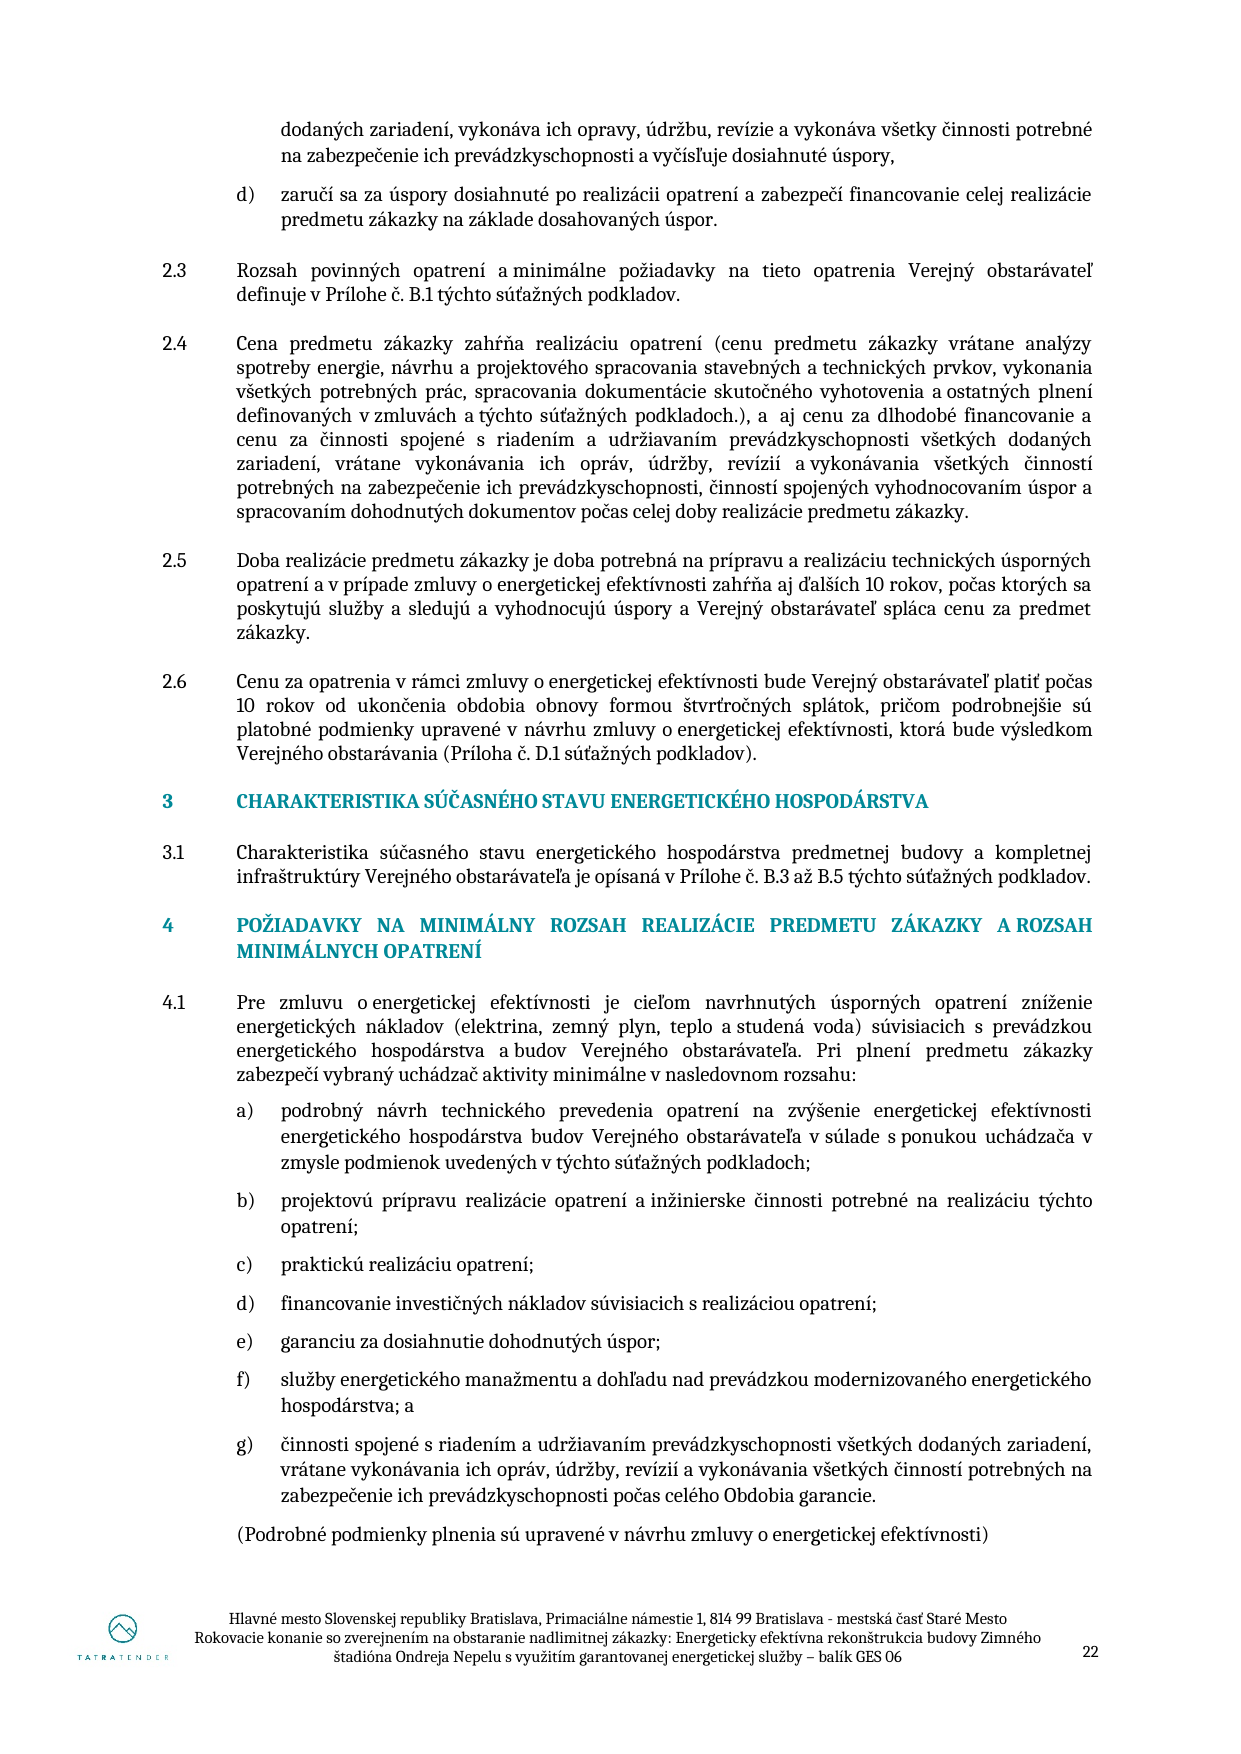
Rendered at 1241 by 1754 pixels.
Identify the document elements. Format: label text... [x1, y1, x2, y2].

subtitle Požiadavky na minimálny rozsah realizácie predmetu zákazky a rozsah minimálnych opatrení [162, 914, 1093, 964]
subtitle garanciu za dosiahnutie dohodnutých úspor; [236, 1330, 1093, 1354]
subtitle financovanie investičných nákladov súvisiacich s realizáciou opatrení; [236, 1291, 1093, 1315]
subtitle Doba realizácie predmetu zákazky je doba potrebná na prípravu a realizáciu technických úsporných opatrení a v prípade zmluvy o energetickej efektívnosti zahŕňa aj ďalších 10 rokov, počas ktorých sa poskytujú služby a sledujú a vyhodnocujú úspory a Verejný obstarávateľ spláca cenu za predmet zákazky. [162, 548, 1093, 644]
subtitle (Podrobné podmienky plnenia sú upravené v návrhu zmluvy o energetickej efektívnosti) [236, 1522, 1093, 1546]
subtitle Charakteristika súčasného stavu energetického hospodárstva predmetnej budovy a kompletnej infraštruktúry Verejného obstarávateľa je opísaná v Prílohe č. B.3 až B.5 týchto súťažných podkladov. [162, 841, 1093, 889]
subtitle Pre zmluvu o energetickej efektívnosti je cieľom navrhnutých úsporných opatrení zníženie energetických nákladov (elektrina, zemný plyn, teplo a studená voda) súvisiacich s prevádzkou energetického hospodárstva a budov Verejného obstarávateľa. Pri plnení predmetu zákazky zabezpečí vybraný uchádzač aktivity minimálne v nasledovnom rozsahu: [162, 991, 1093, 1086]
subtitle Charakteristika súčasného stavu energetického hospodárstva [162, 790, 1093, 814]
subtitle podrobný návrh technického prevedenia opatrení na zvýšenie energetickej efektívnosti energetického hospodárstva budov Verejného obstarávateľa v súlade s ponukou uchádzača v zmysle podmienok uvedených v týchto súťažných podkladoch; [236, 1099, 1093, 1174]
subtitle činnosti spojené s riadením a udržiavaním prevádzkyschopnosti všetkých dodaných zariadení, vrátane vykonávania ich opráv, údržby, revízií a vykonávania všetkých činností potrebných na zabezpečenie ich prevádzkyschopnosti počas celého Obdobia garancie. [236, 1432, 1093, 1508]
subtitle praktickú realizáciu opatrení; [236, 1253, 1093, 1277]
picture [56, 1590, 189, 1684]
subtitle projektovú prípravu realizácie opatrení a inžinierske činnosti potrebné na realizáciu týchto opatrení; [236, 1189, 1093, 1239]
subtitle Rozsah povinných opatrení a minimálne požiadavky na tieto opatrenia Verejný obstarávateľ definuje v Prílohe č. B.1 týchto súťažných podkladov. [162, 259, 1093, 307]
subtitle zaručí sa za úspory dosiahnuté po realizácii opatrení a zabezpečí financovanie celej realizácie predmetu zákazky na základe dosahovaných úspor. [236, 182, 1093, 232]
subtitle služby energetického manažmentu a dohľadu nad prevádzkou modernizovaného energetického hospodárstva; a [236, 1368, 1093, 1418]
subtitle Cena predmetu zákazky zahŕňa realizáciu opatrení (cenu predmetu zákazky vrátane analýzy spotreby energie, návrhu a projektového spracovania stavebných a technických prvkov, vykonania všetkých potrebných prác, spracovania dokumentácie skutočného vyhotovenia a ostatných plnení definovaných v zmluvách a týchto súťažných podkladoch.), a aj cenu za dlhodobé financovanie a cenu za činnosti spojené s riadením a udržiavaním prevádzkyschopnosti všetkých dodaných zariadení, vrátane vykonávania ich opráv, údržby, revízií a vykonávania všetkých činností potrebných na zabezpečenie ich prevádzkyschopnosti, činností spojených vyhodnocovaním úspor a spracovaním dohodnutých dokumentov počas celej doby realizácie predmetu zákazky. [162, 332, 1093, 523]
subtitle Cenu za opatrenia v rámci zmluvy o energetickej efektívnosti bude Verejný obstarávateľ platiť počas 10 rokov od ukončenia obdobia obnovy formou štvrťročných splátok, pričom podrobnejšie sú platobné podmienky upravené v návrhu zmluvy o energetickej efektívnosti, ktorá bude výsledkom Verejného obstarávania (Príloha č. D.1 súťažných podkladov). [162, 669, 1093, 765]
